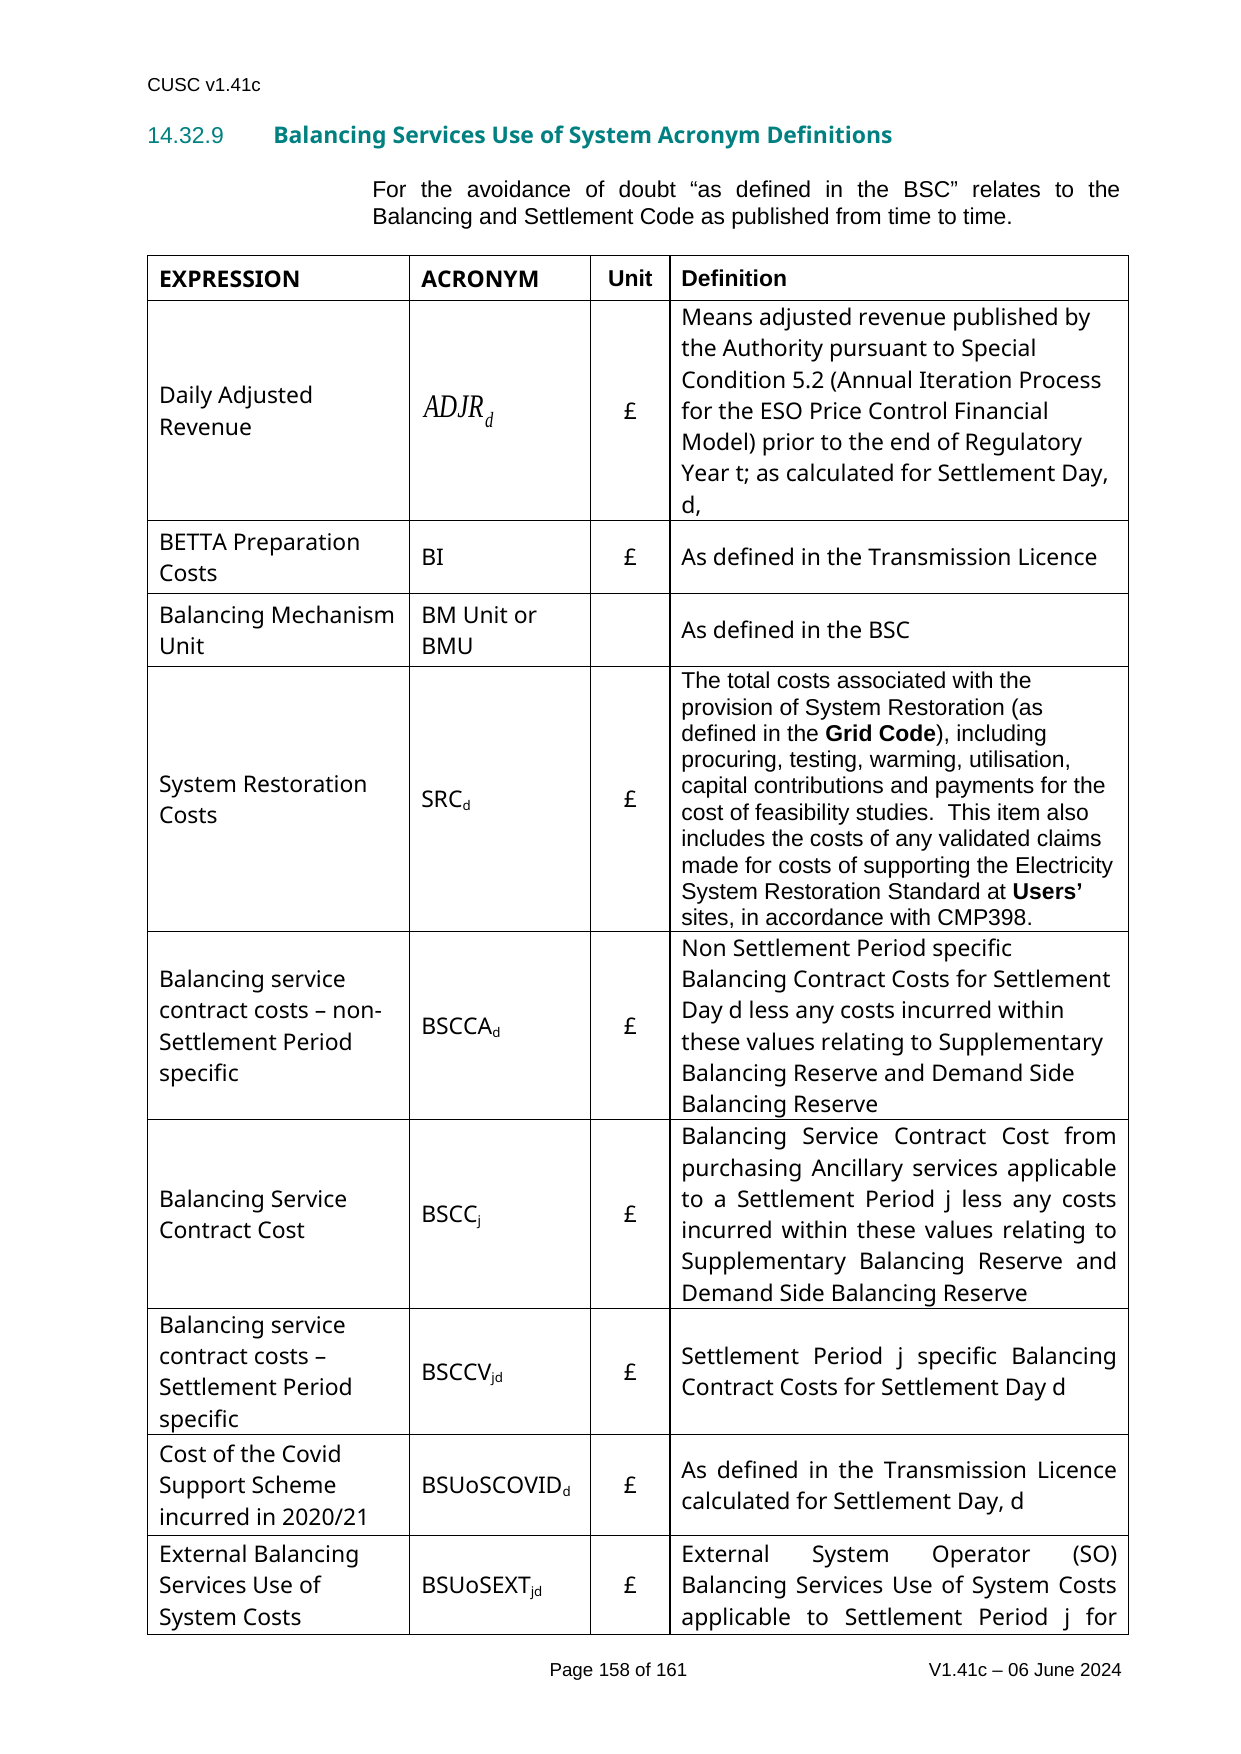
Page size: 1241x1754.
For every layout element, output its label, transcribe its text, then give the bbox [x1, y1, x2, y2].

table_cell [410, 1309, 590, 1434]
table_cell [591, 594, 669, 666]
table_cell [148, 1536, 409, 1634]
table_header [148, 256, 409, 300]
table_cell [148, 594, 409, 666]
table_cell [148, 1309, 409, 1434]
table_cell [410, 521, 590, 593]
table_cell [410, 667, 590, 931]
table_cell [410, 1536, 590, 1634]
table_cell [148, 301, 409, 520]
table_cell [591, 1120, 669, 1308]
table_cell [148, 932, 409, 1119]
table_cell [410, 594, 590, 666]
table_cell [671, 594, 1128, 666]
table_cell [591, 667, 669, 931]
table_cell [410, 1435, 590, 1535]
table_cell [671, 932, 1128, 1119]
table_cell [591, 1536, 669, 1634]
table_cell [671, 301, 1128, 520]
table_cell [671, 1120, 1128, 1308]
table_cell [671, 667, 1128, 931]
text For the avoidance of doubt “as defined in the BSC” relates to the Balancing and Settlement Code as published from time to time. [372, 176, 1121, 229]
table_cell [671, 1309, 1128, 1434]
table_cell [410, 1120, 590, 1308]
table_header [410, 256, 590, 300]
subtitle Balancing Services Use of System Acronym Definitions [147, 119, 1121, 150]
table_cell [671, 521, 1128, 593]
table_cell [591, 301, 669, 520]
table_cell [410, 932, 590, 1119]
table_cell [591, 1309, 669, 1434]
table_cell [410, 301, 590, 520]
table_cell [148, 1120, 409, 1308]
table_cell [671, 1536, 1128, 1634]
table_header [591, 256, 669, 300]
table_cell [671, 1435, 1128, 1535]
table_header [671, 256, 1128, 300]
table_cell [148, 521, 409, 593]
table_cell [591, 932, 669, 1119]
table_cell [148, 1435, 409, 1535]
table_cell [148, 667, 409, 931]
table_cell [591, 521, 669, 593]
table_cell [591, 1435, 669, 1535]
